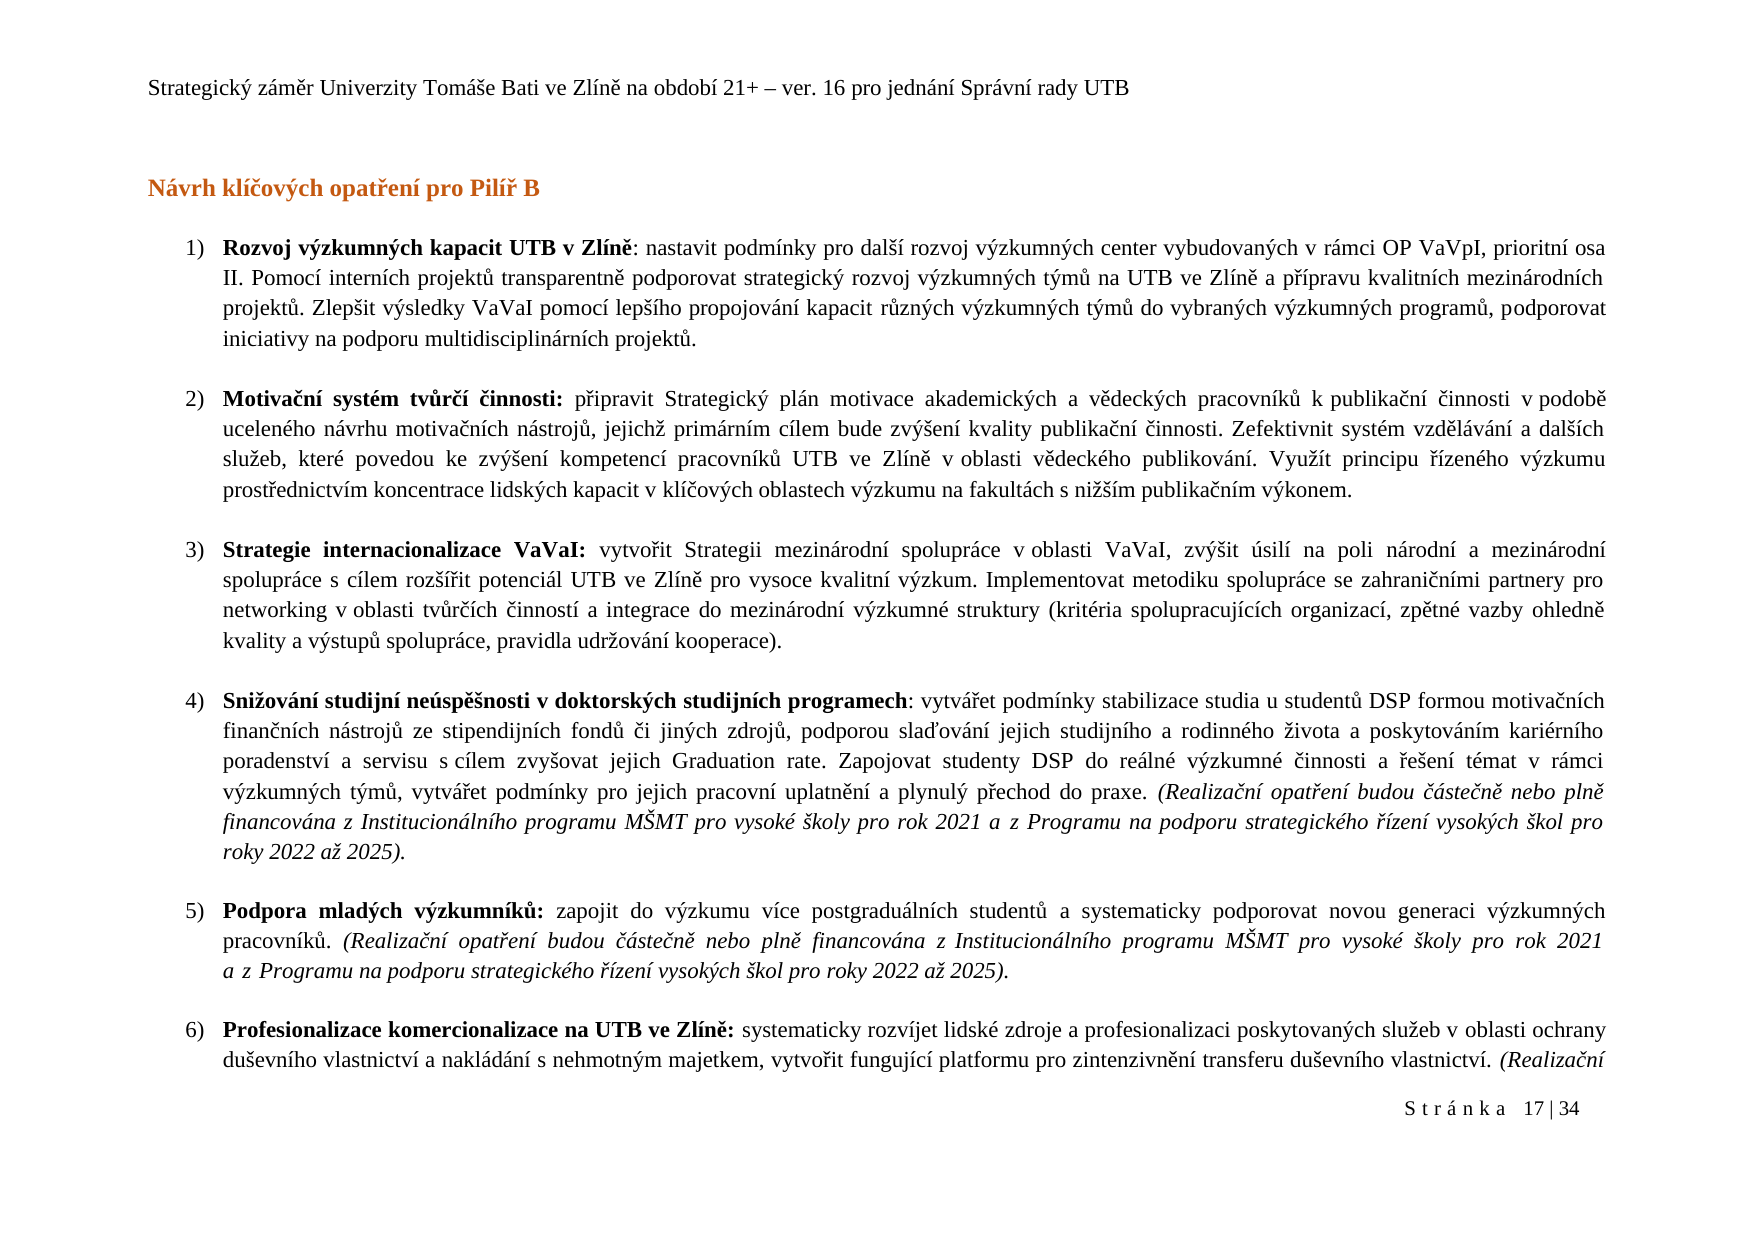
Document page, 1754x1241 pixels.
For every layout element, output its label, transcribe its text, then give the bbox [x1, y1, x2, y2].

list Podpora mladých výzkumníků: zapojit do výzkumu více postgraduálních studentů a systematicky podporovat novou generaci výzkumných pracovníků. (Realizační opatření budou částečně nebo plně financována z Institucionálního programu MŠMT pro vysoké školy pro rok 2021 a z Programu na podporu strategického řízení vysokých škol pro roky 2022 až 2025). [185, 897, 1606, 983]
list Rozvoj výzkumných kapacit UTB v Zlíně: nastavit podmínky pro další rozvoj výzkumných center vybudovaných v rámci OP VaVpI, prioritní osa II. Pomocí interních projektů transparentně podporovat strategický rozvoj výzkumných týmů na UTB ve Zlíně a přípravu kvalitních mezinárodních projektů. Zlepšit výsledky VaVaI pomocí lepšího propojování kapacit různých výzkumných týmů do vybraných výzkumných programů, podporovat iniciativy na podporu multidisciplinárních projektů. [185, 234, 1606, 351]
list Snižování studijní neúspěšnosti v doktorských studijních programech: vytvářet podmínky stabilizace studia u studentů DSP formou motivačních finančních nástrojů ze stipendijních fondů či jiných zdrojů, podporou slaďování jejich studijního a rodinného života a poskytováním kariérního poradenství a servisu s cílem zvyšovat jejich Graduation rate. Zapojovat studenty DSP do reálné výzkumné činnosti a řešení témat v rámci výzkumných týmů, vytvářet podmínky pro jejich pracovní uplatnění a plynulý přechod do praxe. (Realizační opatření budou částečně nebo plně financována z Institucionálního programu MŠMT pro vysoké školy pro rok 2021 a z Programu na podporu strategického řízení vysokých škol pro roky 2022 až 2025). [185, 687, 1606, 864]
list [185, 1016, 1606, 1072]
list Motivační systém tvůrčí činnosti: připravit Strategický plán motivace akademických a vědeckých pracovníků k publikační činnosti v podobě uceleného návrhu motivačních nástrojů, jejichž primárním cílem bude zvýšení kvality publikační činnosti. Zefektivnit systém vzdělávání a dalších služeb, které povedou ke zvýšení kompetencí pracovníků UTB ve Zlíně v oblasti vědeckého publikování. Využít principu řízeného výzkumu prostřednictvím koncentrace lidských kapacit v klíčových oblastech výzkumu na fakultách s nižším publikačním výkonem. [185, 385, 1606, 502]
subtitle Návrh klíčových opatření pro Pilíř B [148, 173, 1606, 201]
list Strategie internacionalizace VaVaI: vytvořit Strategii mezinárodní spolupráce v oblasti VaVaI, zvýšit úsilí na poli národní a mezinárodní spolupráce s cílem rozšířit potenciál UTB ve Zlíně pro vysoce kvalitní výzkum. Implementovat metodiku spolupráce se zahraničními partnery pro networking v oblasti tvůrčích činností a integrace do mezinárodní výzkumné struktury (kritéria spolupracujících organizací, zpětné vazby ohledně kvality a výstupů spolupráce, pravidla udržování kooperace). [185, 536, 1606, 653]
